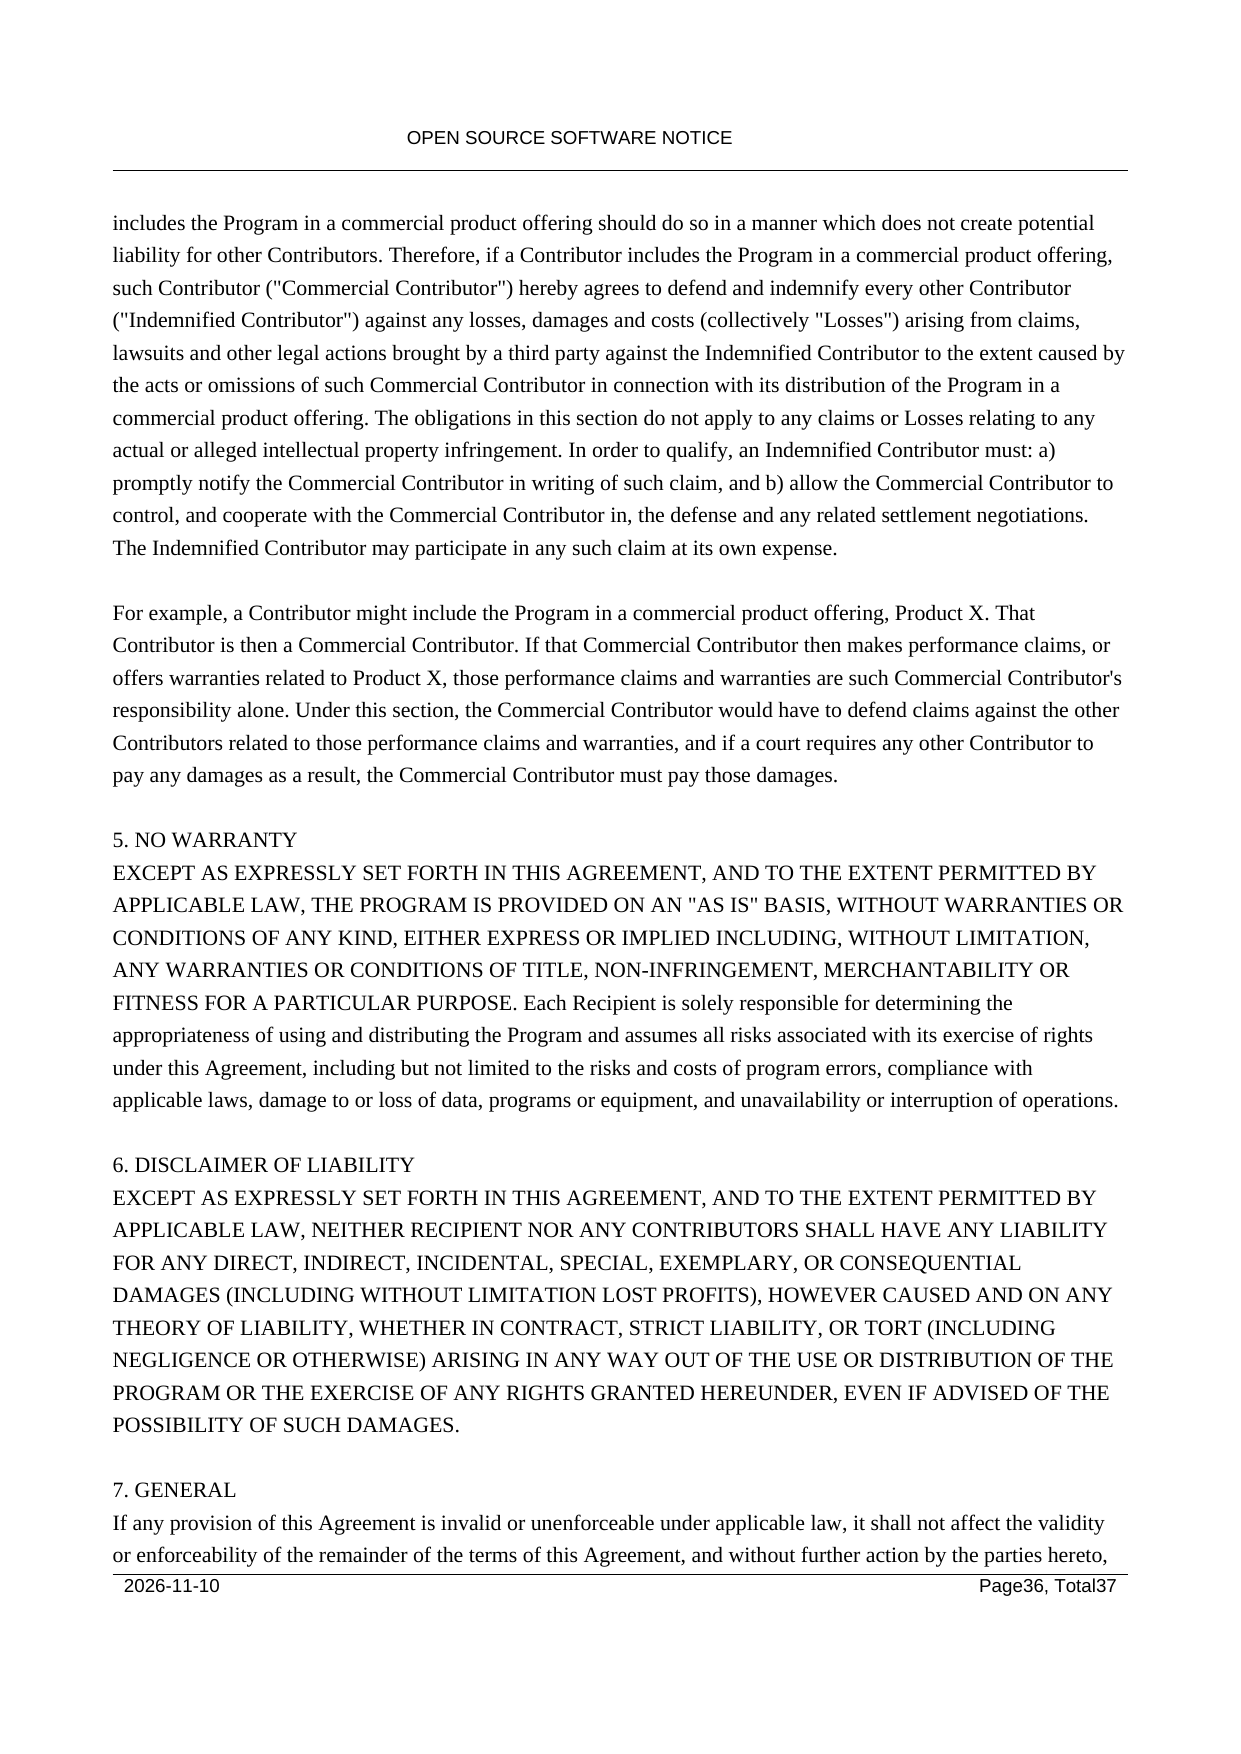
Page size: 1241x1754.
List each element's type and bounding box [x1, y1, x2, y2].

text [112, 206, 1128, 1571]
